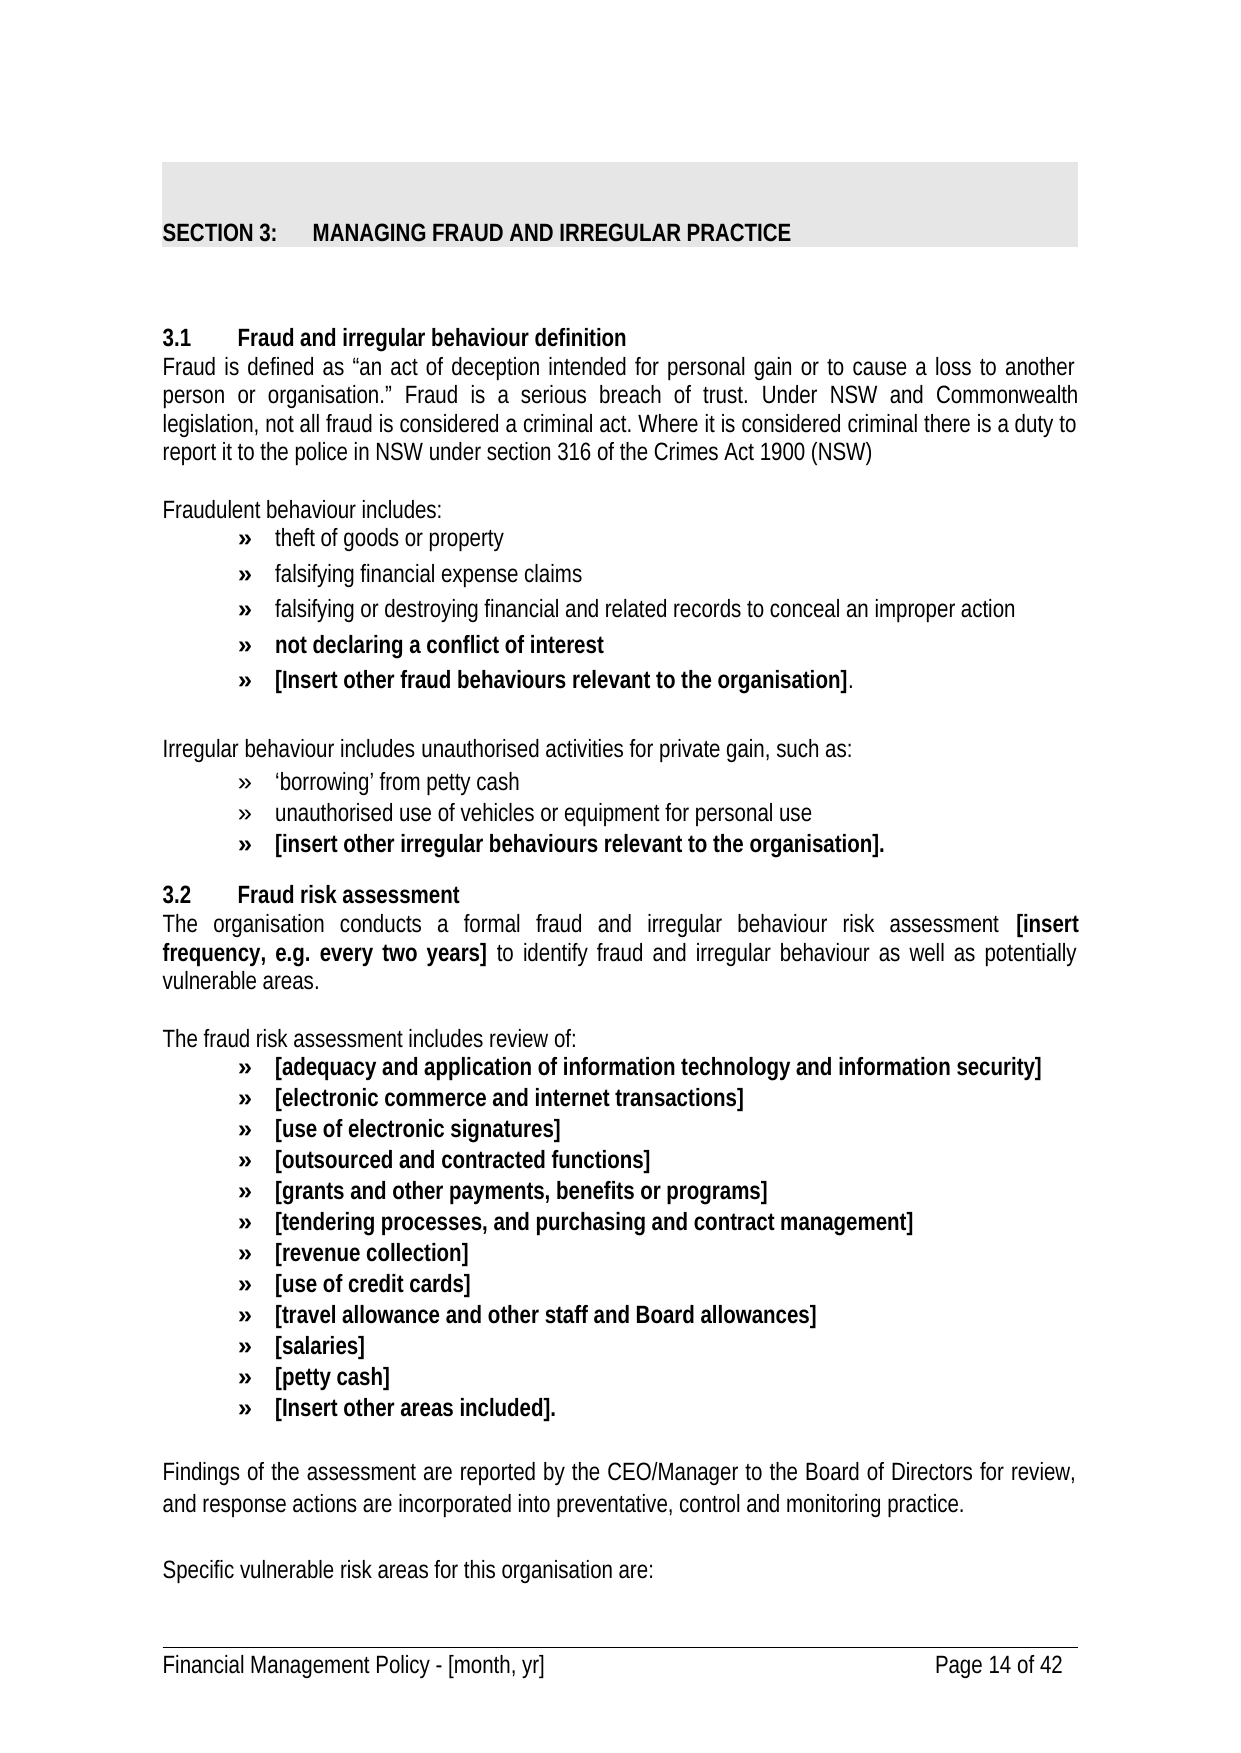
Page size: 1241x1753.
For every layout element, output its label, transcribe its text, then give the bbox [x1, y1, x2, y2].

subtitle SECTION 3: MANAGING FRAUD AND IRREGULAR PRACTICE [162, 218, 1078, 247]
list [adequacy and application of information technology and information security] [237, 1052, 1078, 1083]
list [electronic commerce and internet transactions] [237, 1083, 1078, 1114]
text The fraud risk assessment includes review of: [162, 1024, 1078, 1052]
list [outsourced and contracted functions] [237, 1145, 1078, 1176]
list [Insert other areas included]. [237, 1393, 1078, 1423]
list falsifying or destroying financial and related records to conceal an improper action [237, 594, 1078, 625]
list [Insert other fraud behaviours relevant to the organisation]. [237, 665, 1078, 696]
text Fraudulent behaviour includes: [162, 495, 1078, 523]
list [travel allowance and other staff and Board allowances] [237, 1300, 1078, 1331]
list [salaries] [237, 1331, 1078, 1362]
list [revenue collection] [237, 1238, 1078, 1269]
list [use of electronic signatures] [237, 1114, 1078, 1145]
list not declaring a conflict of interest [237, 630, 1078, 661]
list [insert other irregular behaviours relevant to the organisation]. [237, 829, 1078, 859]
subtitle 3.2 Fraud risk assessment [162, 880, 1078, 909]
subtitle 3.1 Fraud and irregular behaviour definition [162, 323, 1078, 351]
text Findings of the assessment are reported by the CEO/Manager to the Board of Directors for review, and response actions are incorporated into preventative, control and monitoring practice. [162, 1456, 1078, 1518]
list [grants and other payments, benefits or programs] [237, 1176, 1078, 1207]
text Specific vulnerable risk areas for this organisation are: [162, 1555, 1078, 1584]
list theft of goods or property [237, 523, 1078, 554]
list ‘borrowing’ from petty cash [237, 767, 1078, 798]
text Fraud is defined as “an act of deception intended for personal gain or to cause a loss to another person or organisation.” Fraud is a serious breach of trust. Under NSW and Commonwealth legislation, not all fraud is considered a criminal act. Where it is considered criminal there is a duty to report it to the police in NSW under section 316 of the Crimes Act 1900 (NSW) [162, 351, 1078, 466]
text Irregular behaviour includes unauthorised activities for private gain, such as: [162, 734, 1078, 762]
text The organisation conducts a formal fraud and irregular behaviour risk assessment [insert frequency, e.g. every two years] to identify fraud and irregular behaviour as well as potentially vulnerable areas. [162, 909, 1078, 995]
list unauthorised use of vehicles or equipment for personal use [237, 798, 1078, 829]
list [use of credit cards] [237, 1269, 1078, 1300]
list [petty cash] [237, 1362, 1078, 1393]
list falsifying financial expense claims [237, 559, 1078, 590]
list [tendering processes, and purchasing and contract management] [237, 1207, 1078, 1238]
